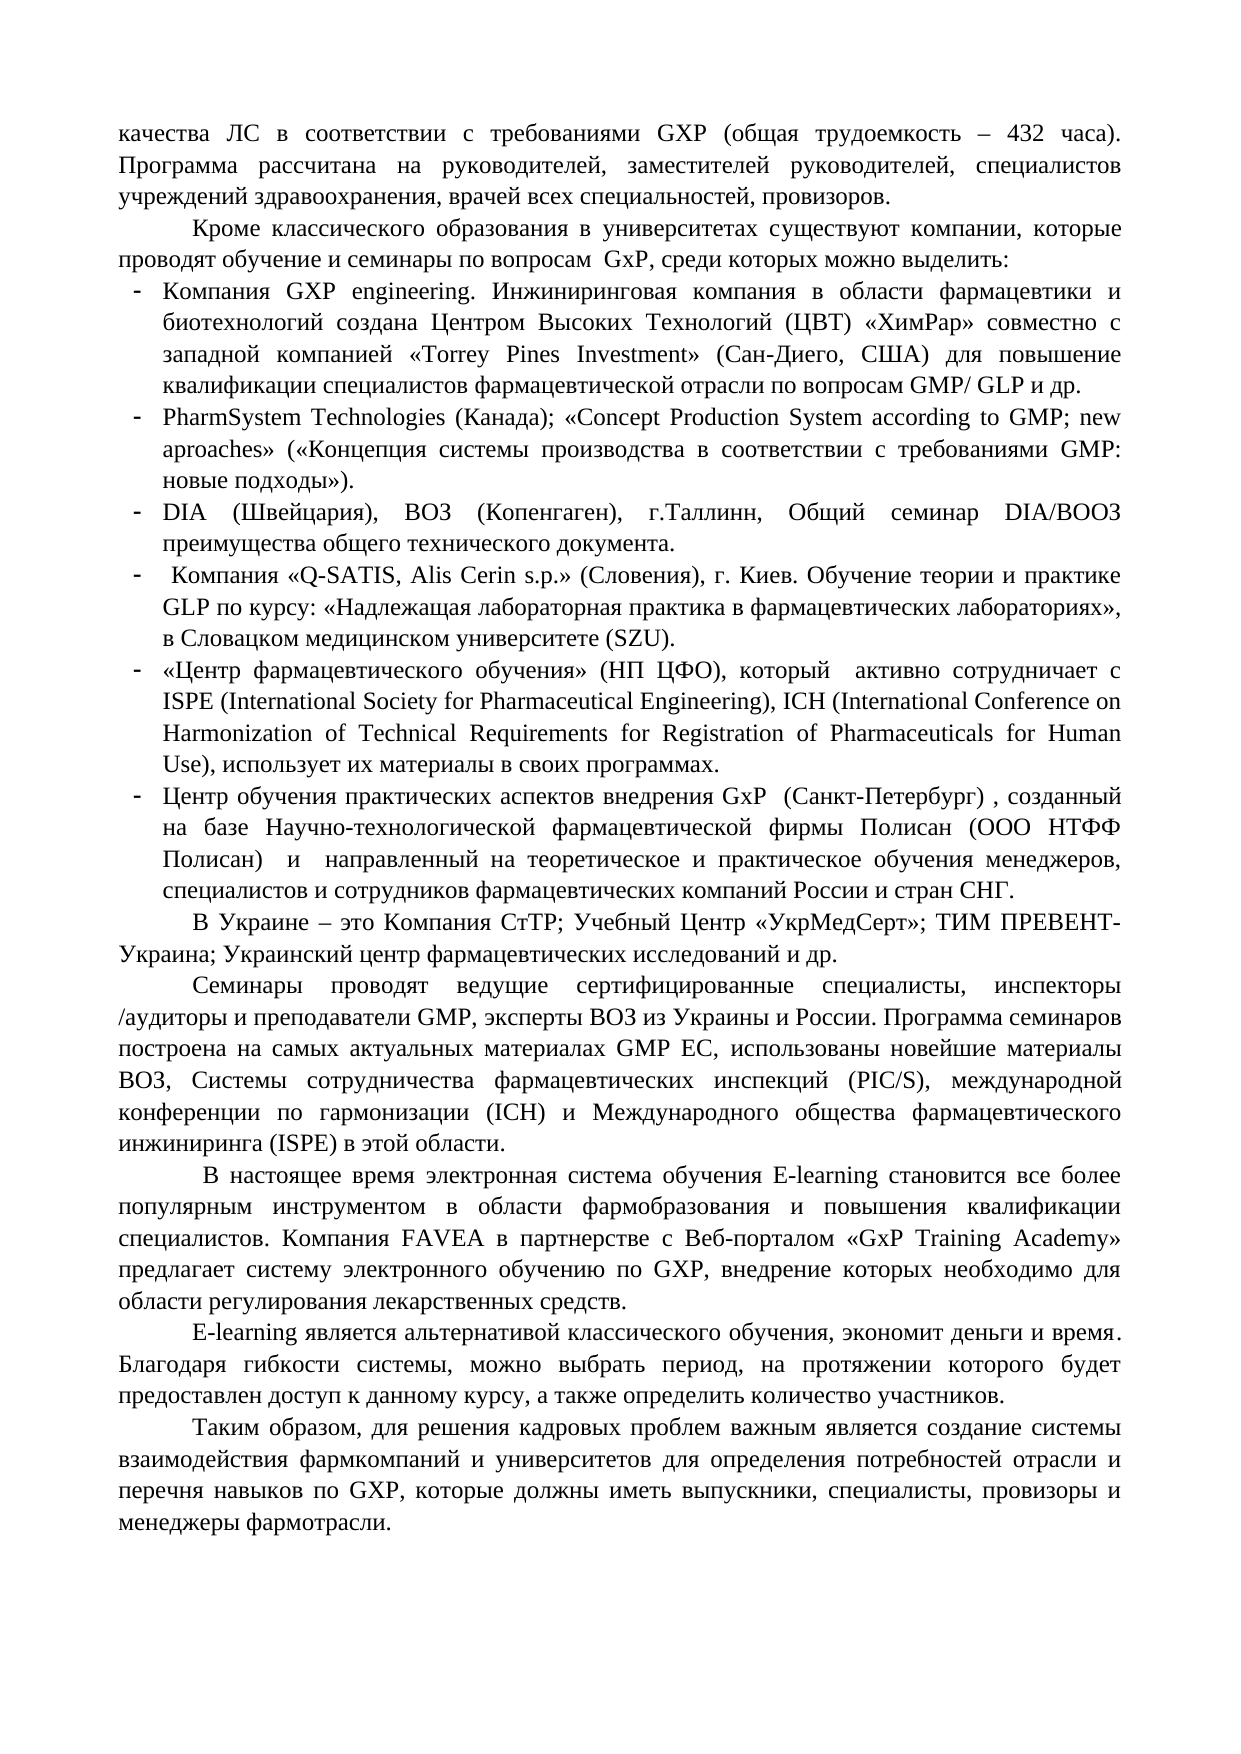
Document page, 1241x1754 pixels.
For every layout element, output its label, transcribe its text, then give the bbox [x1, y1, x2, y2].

text В настоящее время электронная система обучения E-learning становится все более популярным инструментом в области фармобразования и повышения квалификации специалистов. Компания FAVEA в партнерстве с Веб-порталом «GxP Training Academy» предлагает систему электронного обучению по GXP, внедрение которых необходимо для области регулирования лекарственных средств. [118, 1160, 1122, 1315]
list PharmSystem Technologies (Канада); «Concept Production System according to GMP; new aproaches» («Концепция системы производства в соответствии с требованиями GMP: новые подходы»). [133, 402, 1122, 494]
text Семинары проводят ведущие сертифицированные специалисты, инспекторы /аудиторы и преподаватели GMP, эксперты ВОЗ из Украины и России. Программа семинаров построена на самых актуальных материалах GMP EC, использованы новейшие материалы ВОЗ, Системы сотрудничества фармацевтических инспекций (PIC/S), международной конференции по гармонизации (ICH) и Международного общества фармацевтического инжиниринга (ISPE) в этой области. [118, 970, 1122, 1157]
list «Центр фармацевтического обучения» (НП ЦФО), который активно сотрудничает с ISPE (International Society for Pharmaceutical Engineering), ICH (International Conference on Harmonization of Technical Requirements for Registration of Pharmaceuticals for Human Use), использует их материалы в своих программах. [133, 655, 1122, 778]
text Таким образом, для решения кадровых проблем важным является создание системы взаимодействия фармкомпаний и университетов для определения потребностей отрасли и перечня навыков по GXP, которые должны иметь выпускники, специалисты, провизоры и менеджеры фармотрасли. [118, 1412, 1122, 1536]
list Компания GXP engineering. Инжиниринговая компания в области фармацевтики и биотехнологий создана Центром Высоких Технологий (ЦВТ) «ХимРар» совместно с западной компанией «Torrey Pines Investment» (Сан-Диего, США) для повышение квалификации специалистов фармацевтической отрасли по вопросам GMP/ GLP и др. [133, 276, 1122, 399]
list DIA (Швейцария), ВОЗ (Копенгаген), г.Таллинн, Общий семинар DIA/ВООЗ преимущества общего технического документа. [133, 497, 1122, 557]
list Центр обучения практических аспектов внедрения GxP (Санкт-Петербург) , созданный на базе Научно-технологической фармацевтической фирмы Полисан (ООО НТФФ Полисан) и направленный на теоретическое и практическое обучения менеджеров, специалистов и сотрудников фармацевтических компаний России и стран СНГ. [133, 781, 1122, 904]
text E-learning является альтернативой классического обучения, экономит деньги и время. Благодаря гибкости системы, можно выбрать период, на протяжении которого будет предоставлен доступ к данному курсу, а также определить количество участников. [118, 1317, 1122, 1409]
text В Украине – это Компания СтТР; Учебный Центр «УкрМедСерт»; ТИМ ПРЕВЕНТ-Украина; Украинский центр фармацевтических исследований и др. [118, 907, 1122, 967]
list Компания «Q-SATIS, Alis Cerin s.p.» (Словения), г. Киев. Обучение теории и практике GLP по курсу: «Надлежащая лабораторная практика в фармацевтических лабораториях», в Словацком медицинском университете (SZU). [133, 560, 1122, 652]
text Кроме классического образования в университетах существуют компании, которые проводят обучение и семинары по вопросам GxP, среди которых можно выделить: [118, 213, 1122, 273]
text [118, 118, 1122, 210]
